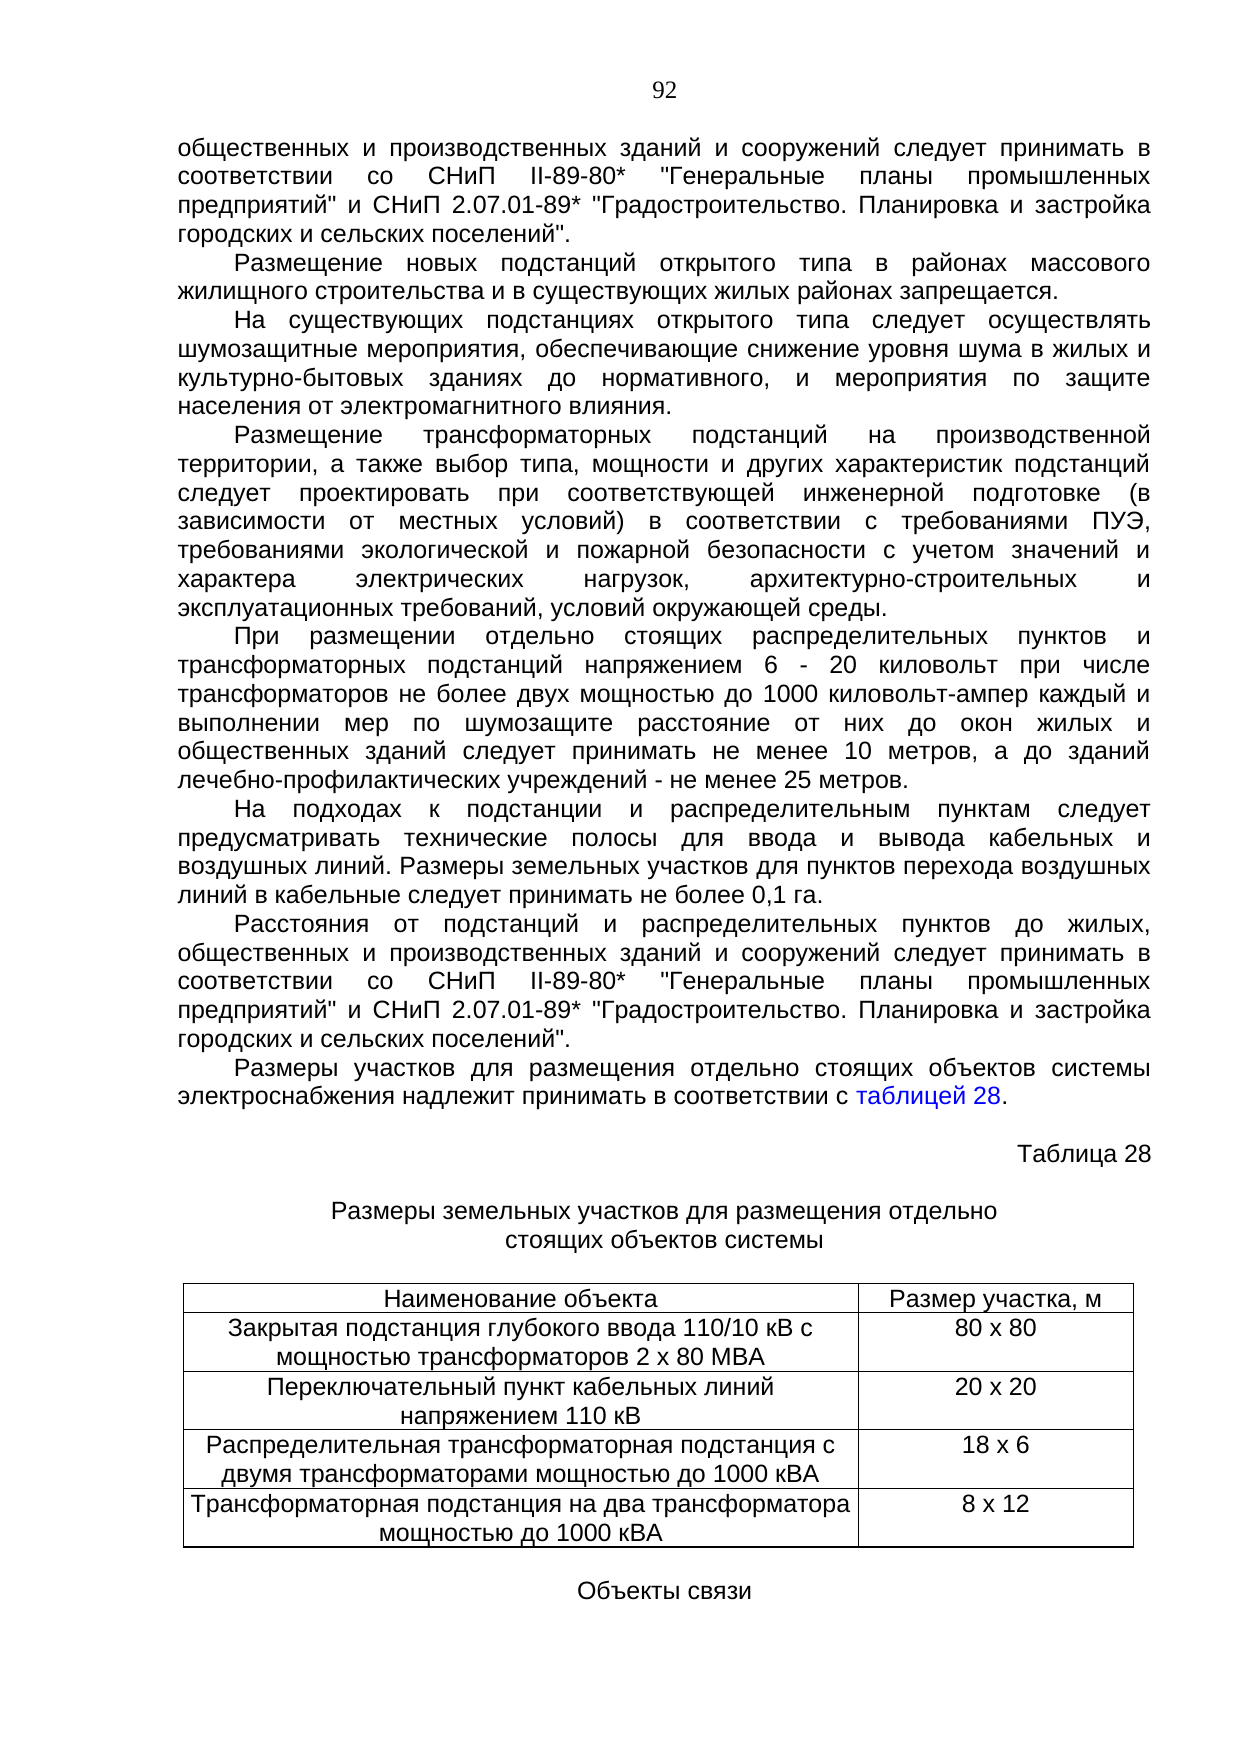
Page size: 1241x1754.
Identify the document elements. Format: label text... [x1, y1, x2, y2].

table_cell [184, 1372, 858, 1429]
text Таблица 28 [177, 1139, 1152, 1167]
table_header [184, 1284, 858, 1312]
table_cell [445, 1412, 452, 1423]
text При размещении отдельно стоящих распределительных пунктов и трансформаторных подстанций напряжением 6 - 20 киловольт при числе трансформаторов не более двух мощностью до 1000 киловольт-ампер каждый и выполнении мер по шумозащите расстояние от них до окон жилых и общественных зданий следует принимать не менее 10 метров, а до зданий лечебно-профилактических учреждений - не менее 25 метров. [177, 621, 1152, 794]
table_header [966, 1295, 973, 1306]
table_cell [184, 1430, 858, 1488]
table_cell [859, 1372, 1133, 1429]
text На существующих подстанциях открытого типа следует осуществлять шумозащитные мероприятия, обеспечивающие снижение уровня шума в жилых и культурно-бытовых зданиях до нормативного, и мероприятия по защите населения от электромагнитного влияния. [177, 305, 1152, 420]
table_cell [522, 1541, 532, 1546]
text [177, 132, 1152, 247]
text На подходах к подстанции и распределительным пунктам следует предусматривать технические полосы для ввода и вывода кабельных и воздушных линий. Размеры земельных участков для пунктов перехода воздушных линий в кабельные следует принимать не более 0,1 га. [177, 794, 1152, 909]
text Размещение трансформаторных подстанций на производственной территории, а также выбор типа, мощности и других характеристик подстанций следует проектировать при соответствующей инженерной подготовке (в зависимости от местных условий) в соответствии с требованиями ПУЭ, требованиями экологической и пожарной безопасности с учетом значений и характера электрических нагрузок, архитектурно-строительных и эксплуатационных требований, условий окружающей среды. [177, 420, 1152, 621]
text стоящих объектов системы [177, 1225, 1152, 1254]
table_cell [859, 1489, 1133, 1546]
text Размеры участков для размещения отдельно стоящих объектов системы электроснабжения надлежит принимать в соответствии с таблицей 28. [177, 1052, 1152, 1110]
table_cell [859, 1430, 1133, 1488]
text Размеры земельных участков для размещения отдельно [177, 1196, 1152, 1225]
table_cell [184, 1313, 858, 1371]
text Размещение новых подстанций открытого типа в районах массового жилищного строительства и в существующих жилых районах запрещается. [177, 247, 1152, 305]
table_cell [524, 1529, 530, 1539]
text Объекты связи [177, 1576, 1152, 1605]
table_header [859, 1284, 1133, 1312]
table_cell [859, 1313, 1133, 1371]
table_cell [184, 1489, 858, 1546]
